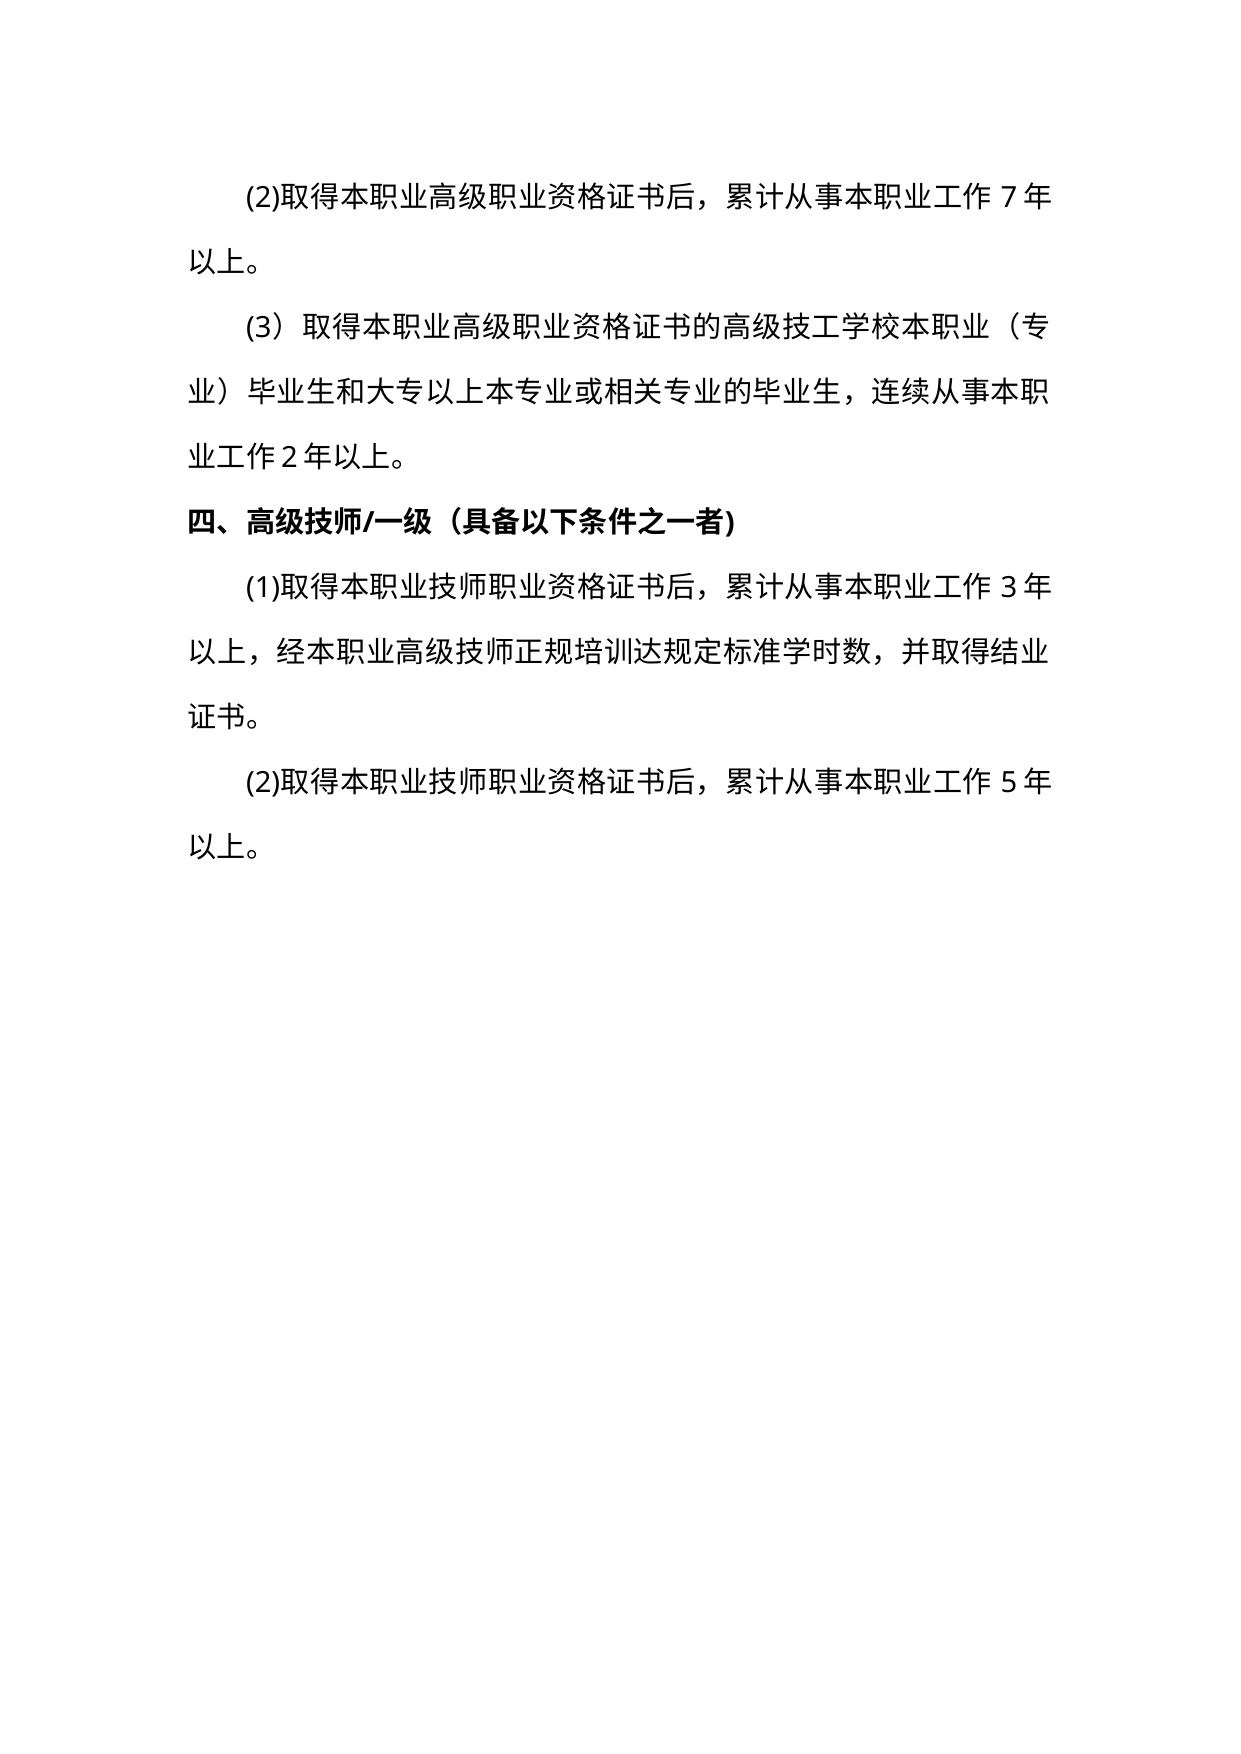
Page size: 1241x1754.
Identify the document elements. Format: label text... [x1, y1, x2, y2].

list (2)取得本职业高级职业资格证书后，累计从事本职业工作7年以上。 [187, 162, 1053, 292]
list 四、高级技师/一级（具备以下条件之一者) [187, 487, 1053, 552]
list (1)取得本职业技师职业资格证书后，累计从事本职业工作3年以上，经本职业高级技师正规培训达规定标准学时数，并取得结业证书。 [187, 552, 1053, 747]
list (3）取得本职业高级职业资格证书的高级技工学校本职业（专业）毕业生和大专以上本专业或相关专业的毕业生，连续从事本职业工作2年以上。 [187, 292, 1053, 487]
list (2)取得本职业技师职业资格证书后，累计从事本职业工作5年以上。 [187, 747, 1053, 877]
